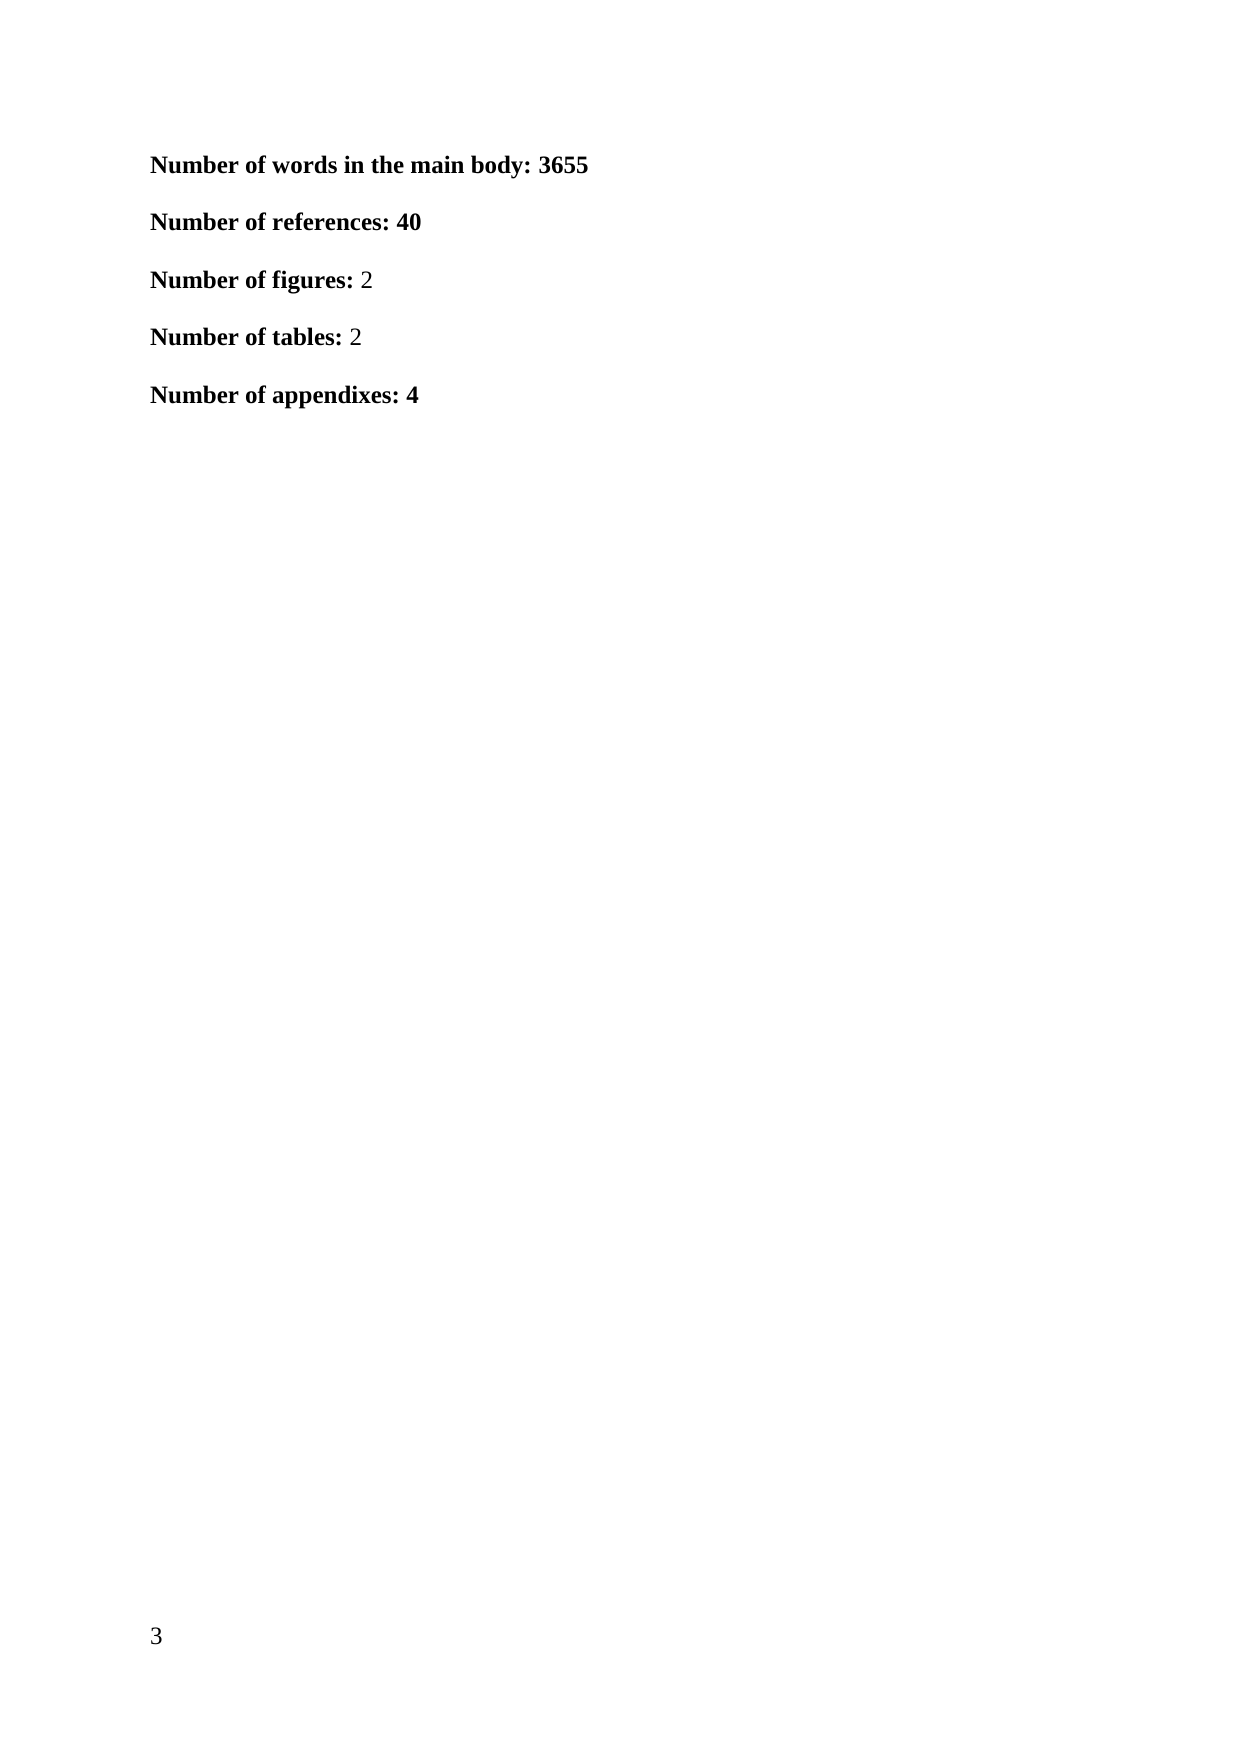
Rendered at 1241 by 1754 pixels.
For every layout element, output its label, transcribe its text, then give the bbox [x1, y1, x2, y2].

text Number of references: 40 [150, 207, 1090, 236]
text Number of words in the main body: 3655 [150, 150, 1090, 179]
text Number of appendixes: 4 [150, 380, 1090, 409]
text Number of figures: 2 [150, 265, 1090, 294]
text Number of tables: 2 [150, 322, 1090, 351]
